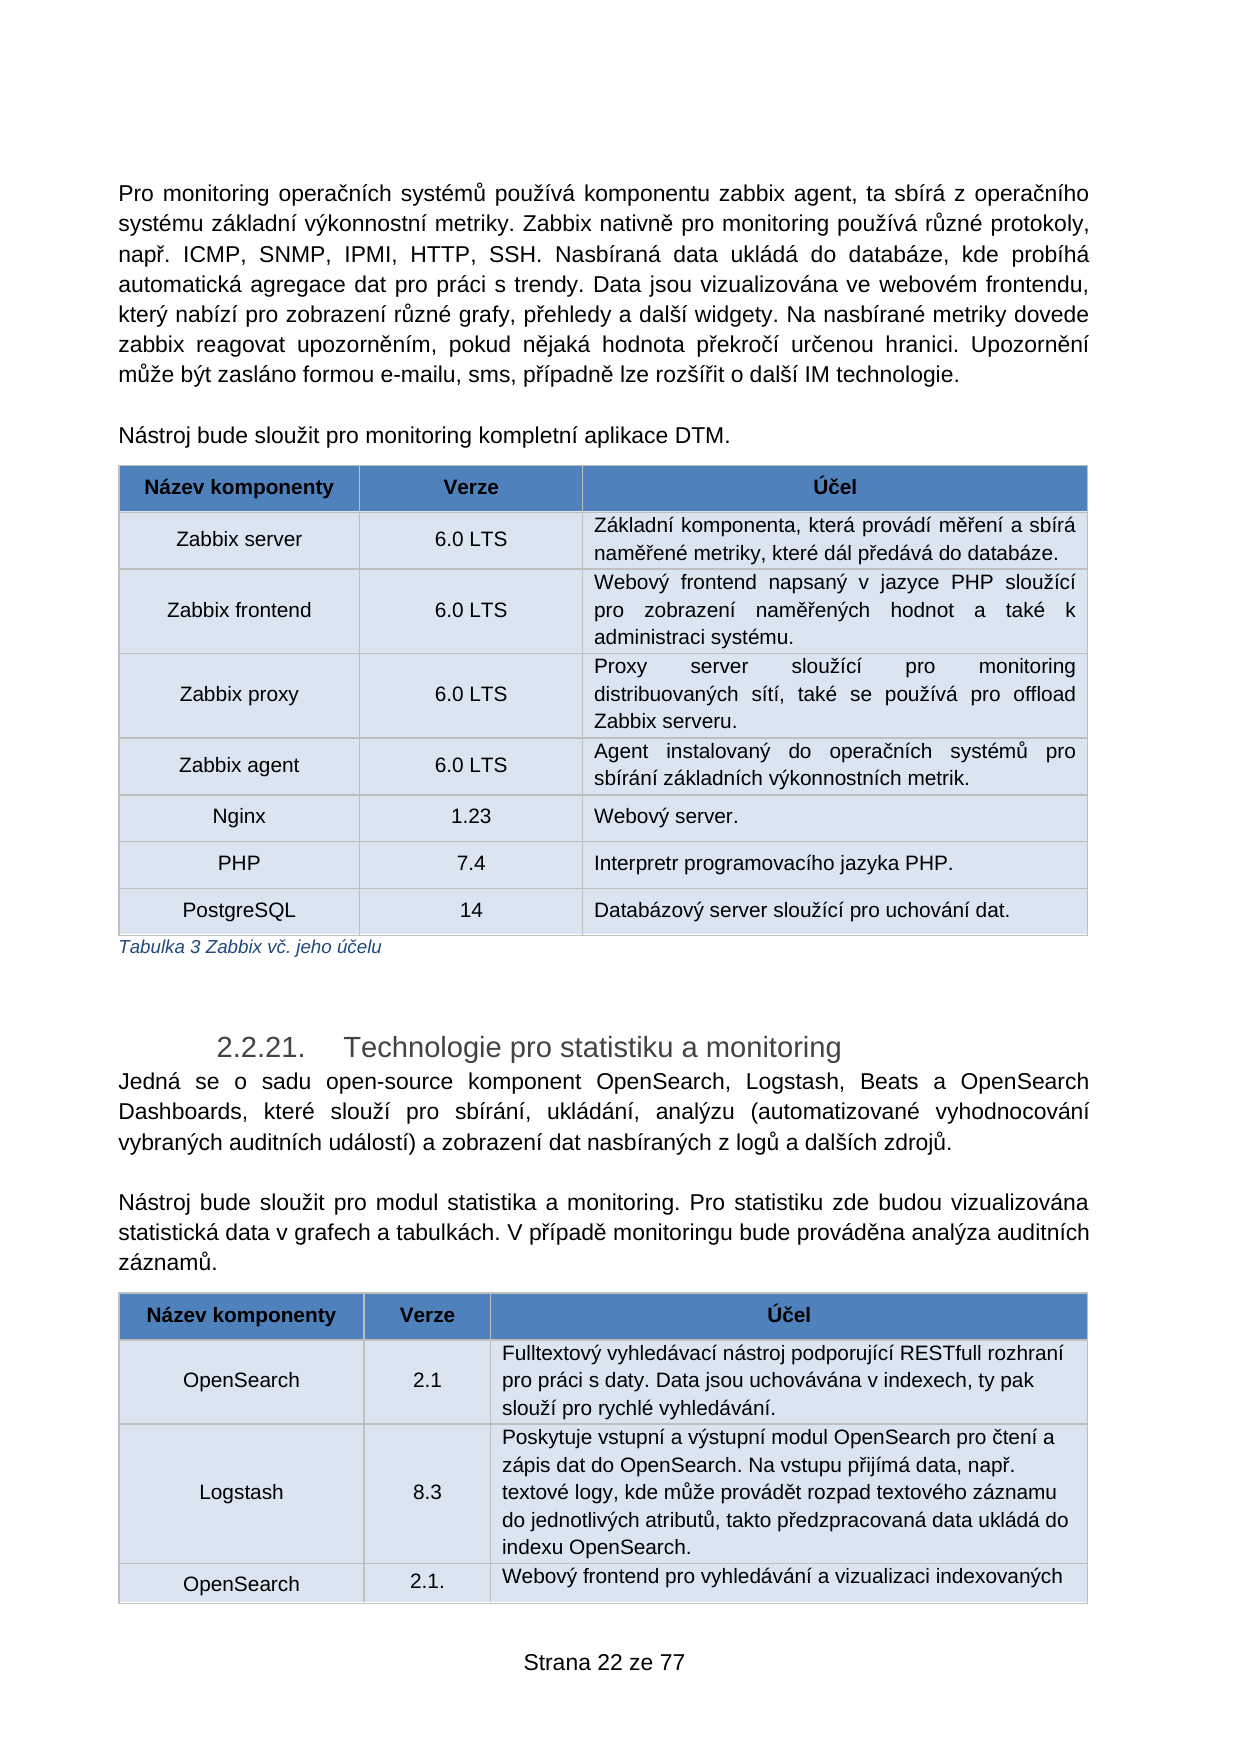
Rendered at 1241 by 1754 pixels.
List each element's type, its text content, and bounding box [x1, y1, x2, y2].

table_cell 2.1 [365, 1341, 490, 1423]
table_cell OpenSearch [120, 1341, 363, 1423]
table_cell Fulltextový vyhledávací nástroj podporující RESTfull rozhraní pro práci s daty. Data jsou uchovávána v indexech, ty pak slouží pro rychlé vyhledávání. [491, 1341, 1087, 1423]
table_cell Základní komponenta, která provádí měření a sbírá naměřené metriky, které dál předává do databáze. [583, 513, 1087, 568]
table_cell Databázový server sloužící pro uchování dat. [583, 889, 1087, 934]
table_cell 8.3 [365, 1425, 490, 1563]
table_header Účel [491, 1294, 1087, 1339]
table_cell 6.0 LTS [360, 739, 582, 794]
table_cell 6.0 LTS [360, 654, 582, 737]
table_cell Nginx [120, 796, 359, 841]
table_header Verze [365, 1294, 490, 1339]
table_cell Agent instalovaný do operačních systémů pro sbírání základních výkonnostních metrik. [583, 739, 1087, 794]
text Tabulka 3 Zabbix vč. jeho účelu [118, 936, 1090, 958]
table_cell Zabbix frontend [120, 570, 359, 653]
table_cell Logstash [120, 1425, 363, 1563]
table_cell OpenSearch DashBoards [120, 1564, 363, 1602]
table_cell 6.0 LTS [360, 513, 582, 568]
text Nástroj bude sloužit pro modul statistika a monitoring. Pro statistiku zde budou vizualizována statistická data v grafech a tabulkách. V případě monitoringu bude prováděna analýza auditních záznamů. [118, 1189, 1090, 1276]
table_cell 14 [360, 889, 582, 934]
table_cell 6.0 LTS [360, 570, 582, 653]
table_cell Proxy server sloužící pro monitoring distribuovaných sítí, také se používá pro offload Zabbix serveru. [583, 654, 1087, 737]
table_cell 2.1. [365, 1564, 490, 1602]
table_cell Zabbix proxy [120, 654, 359, 737]
table_cell Webový frontend napsaný v jazyce PHP sloužící pro zobrazení naměřených hodnot a také k administraci systému. [583, 570, 1087, 653]
table_cell PHP [120, 842, 359, 888]
table_cell Interpretr programovacího jazyka PHP. [583, 842, 1087, 888]
table_header Název komponenty [120, 466, 359, 511]
table_cell Zabbix agent [120, 739, 359, 794]
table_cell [491, 1564, 1087, 1602]
text Pro monitoring operačních systémů používá komponentu zabbix agent, ta sbírá z operačního systému základní výkonnostní metriky. Zabbix nativně pro monitoring používá různé protokoly, např. ICMP, SNMP, IPMI, HTTP, SSH. Nasbíraná data ukládá do databáze, kde probíhá automatická agregace dat pro práci s trendy. Data jsou vizualizována ve webovém frontendu, který nabízí pro zobrazení různé grafy, přehledy a další widgety. Na nasbírané metriky dovede zabbix reagovat upozorněním, pokud nějaká hodnota překročí určenou hranici. Upozornění může být zasláno formou e-mailu, sms, případně lze rozšířit o další IM technologie. [118, 180, 1090, 388]
subtitle Technologie pro statistiku a monitoring [306, 1029, 1090, 1063]
table_header Název komponenty [120, 1294, 363, 1339]
text Jedná se o sadu open-source komponent OpenSearch, Logstash, Beats a OpenSearch Dashboards, které slouží pro sbírání, ukládání, analýzu (automatizované vyhodnocování vybraných auditních událostí) a zobrazení dat nasbíraných z logů a dalších zdrojů. [118, 1068, 1090, 1155]
table_header Verze [360, 466, 582, 511]
table_cell Poskytuje vstupní a výstupní modul OpenSearch pro čtení a zápis dat do OpenSearch. Na vstupu přijímá data, např. textové logy, kde může provádět rozpad textového záznamu do jednotlivých atributů, takto předzpracovaná data ukládá do indexu OpenSearch. [491, 1425, 1087, 1563]
table_cell Zabbix server [120, 513, 359, 568]
table_cell Webový server. [583, 796, 1087, 841]
table_cell 1.23 [360, 796, 582, 841]
text Nástroj bude sloužit pro monitoring kompletní aplikace DTM. [118, 422, 1090, 448]
table_header Účel [583, 466, 1087, 511]
table_cell PostgreSQL [120, 889, 359, 934]
table_cell 7.4 [360, 842, 582, 888]
